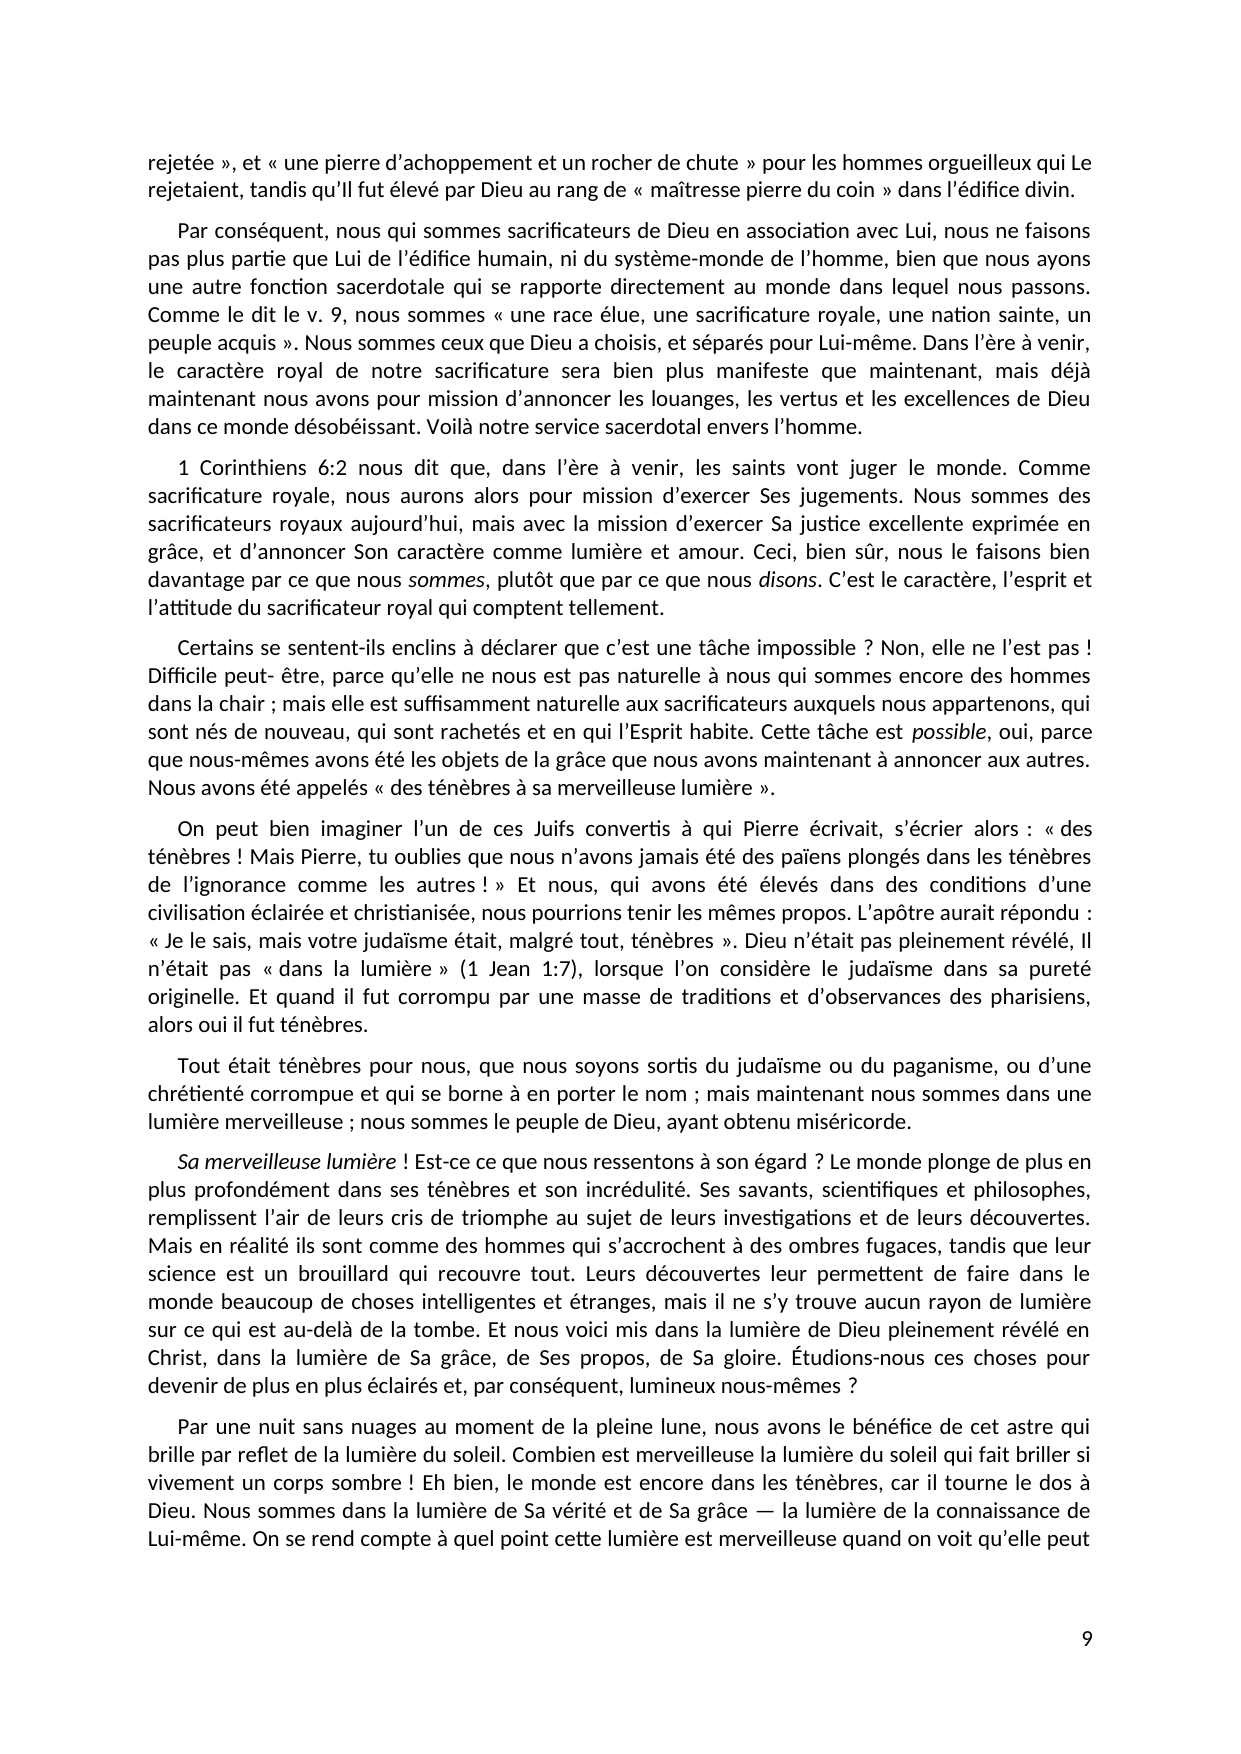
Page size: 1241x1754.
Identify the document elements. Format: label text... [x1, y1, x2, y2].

text Par conséquent, nous qui sommes sacrificateurs de Dieu en association avec Lui, nous ne faisons pas plus partie que Lui de l’édifice humain, ni du système-monde de l’homme, bien que nous ayons une autre fonction sacerdotale qui se rapporte directement au monde dans lequel nous passons. Comme le dit le v. 9, nous sommes « une race élue, une sacrificature royale, une nation sainte, un peuple acquis ». Nous sommes ceux que Dieu a choisis, et séparés pour Lui-même. Dans l’ère à venir, le caractère royal de notre sacrificature sera bien plus manifeste que maintenant, mais déjà maintenant nous avons pour mission d’annoncer les louanges, les vertus et les excellences de Dieu dans ce monde désobéissant. Voilà notre service sacerdotal envers l’homme. [148, 216, 1093, 440]
text 1 Corinthiens 6:2 nous dit que, dans l’ère à venir, les saints vont juger le monde. Comme sacrificature royale, nous aurons alors pour mission d’exercer Ses jugements. Nous sommes des sacrificateurs royaux aujourd’hui, mais avec la mission d’exercer Sa justice excellente exprimée en grâce, et d’annoncer Son caractère comme lumière et amour. Ceci, bien sûr, nous le faisons bien davantage par ce que nous sommes, plutôt que par ce que nous disons. C’est le caractère, l’esprit et l’attitude du sacrificateur royal qui comptent tellement. [148, 453, 1093, 621]
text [148, 148, 1093, 204]
text Certains se sentent-ils enclins à déclarer que c’est une tâche impossible ? Non, elle ne l’est pas ! Difficile peut- être, parce qu’elle ne nous est pas naturelle à nous qui sommes encore des hommes dans la chair ; mais elle est suffisamment naturelle aux sacrificateurs auxquels nous appartenons, qui sont nés de nouveau, qui sont rachetés et en qui l’Esprit habite. Cette tâche est possible, oui, parce que nous-mêmes avons été les objets de la grâce que nous avons maintenant à annoncer aux autres. Nous avons été appelés « des ténèbres à sa merveilleuse lumière ». [148, 633, 1093, 802]
text Tout était ténèbres pour nous, que nous soyons sortis du judaïsme ou du paganisme, ou d’une chrétienté corrompue et qui se borne à en porter le nom ; mais maintenant nous sommes dans une lumière merveilleuse ; nous sommes le peuple de Dieu, ayant obtenu miséricorde. [148, 1051, 1093, 1135]
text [148, 1412, 1093, 1552]
text On peut bien imaginer l’un de ces Juifs convertis à qui Pierre écrivait, s’écrier alors : « des ténèbres ! Mais Pierre, tu oublies que nous n’avons jamais été des païens plongés dans les ténèbres de l’ignorance comme les autres ! » Et nous, qui avons été élevés dans des conditions d’une civilisation éclairée et christianisée, nous pourrions tenir les mêmes propos. L’apôtre aurait répondu : « Je le sais, mais votre judaïsme était, malgré tout, ténèbres ». Dieu n’était pas pleinement révélé, Il n’était pas « dans la lumière » (1 Jean 1:7), lorsque l’on considère le judaïsme dans sa pureté originelle. Et quand il fut corrompu par une masse de traditions et d’observances des pharisiens, alors oui il fut ténèbres. [148, 814, 1093, 1038]
text Sa merveilleuse lumière ! Est-ce ce que nous ressentons à son égard ? Le monde plonge de plus en plus profondément dans ses ténèbres et son incrédulité. Ses savants, scientifiques et philosophes, remplissent l’air de leurs cris de triomphe au sujet de leurs investigations et de leurs découvertes. Mais en réalité ils sont comme des hommes qui s’accrochent à des ombres fugaces, tandis que leur science est un brouillard qui recouvre tout. Leurs découvertes leur permettent de faire dans le monde beaucoup de choses intelligentes et étranges, mais il ne s’y trouve aucun rayon de lumière sur ce qui est au-delà de la tombe. Et nous voici mis dans la lumière de Dieu pleinement révélé en Christ, dans la lumière de Sa grâce, de Ses propos, de Sa gloire. Étudions-nous ces choses pour devenir de plus en plus éclairés et, par conséquent, lumineux nous-mêmes ? [148, 1147, 1093, 1399]
